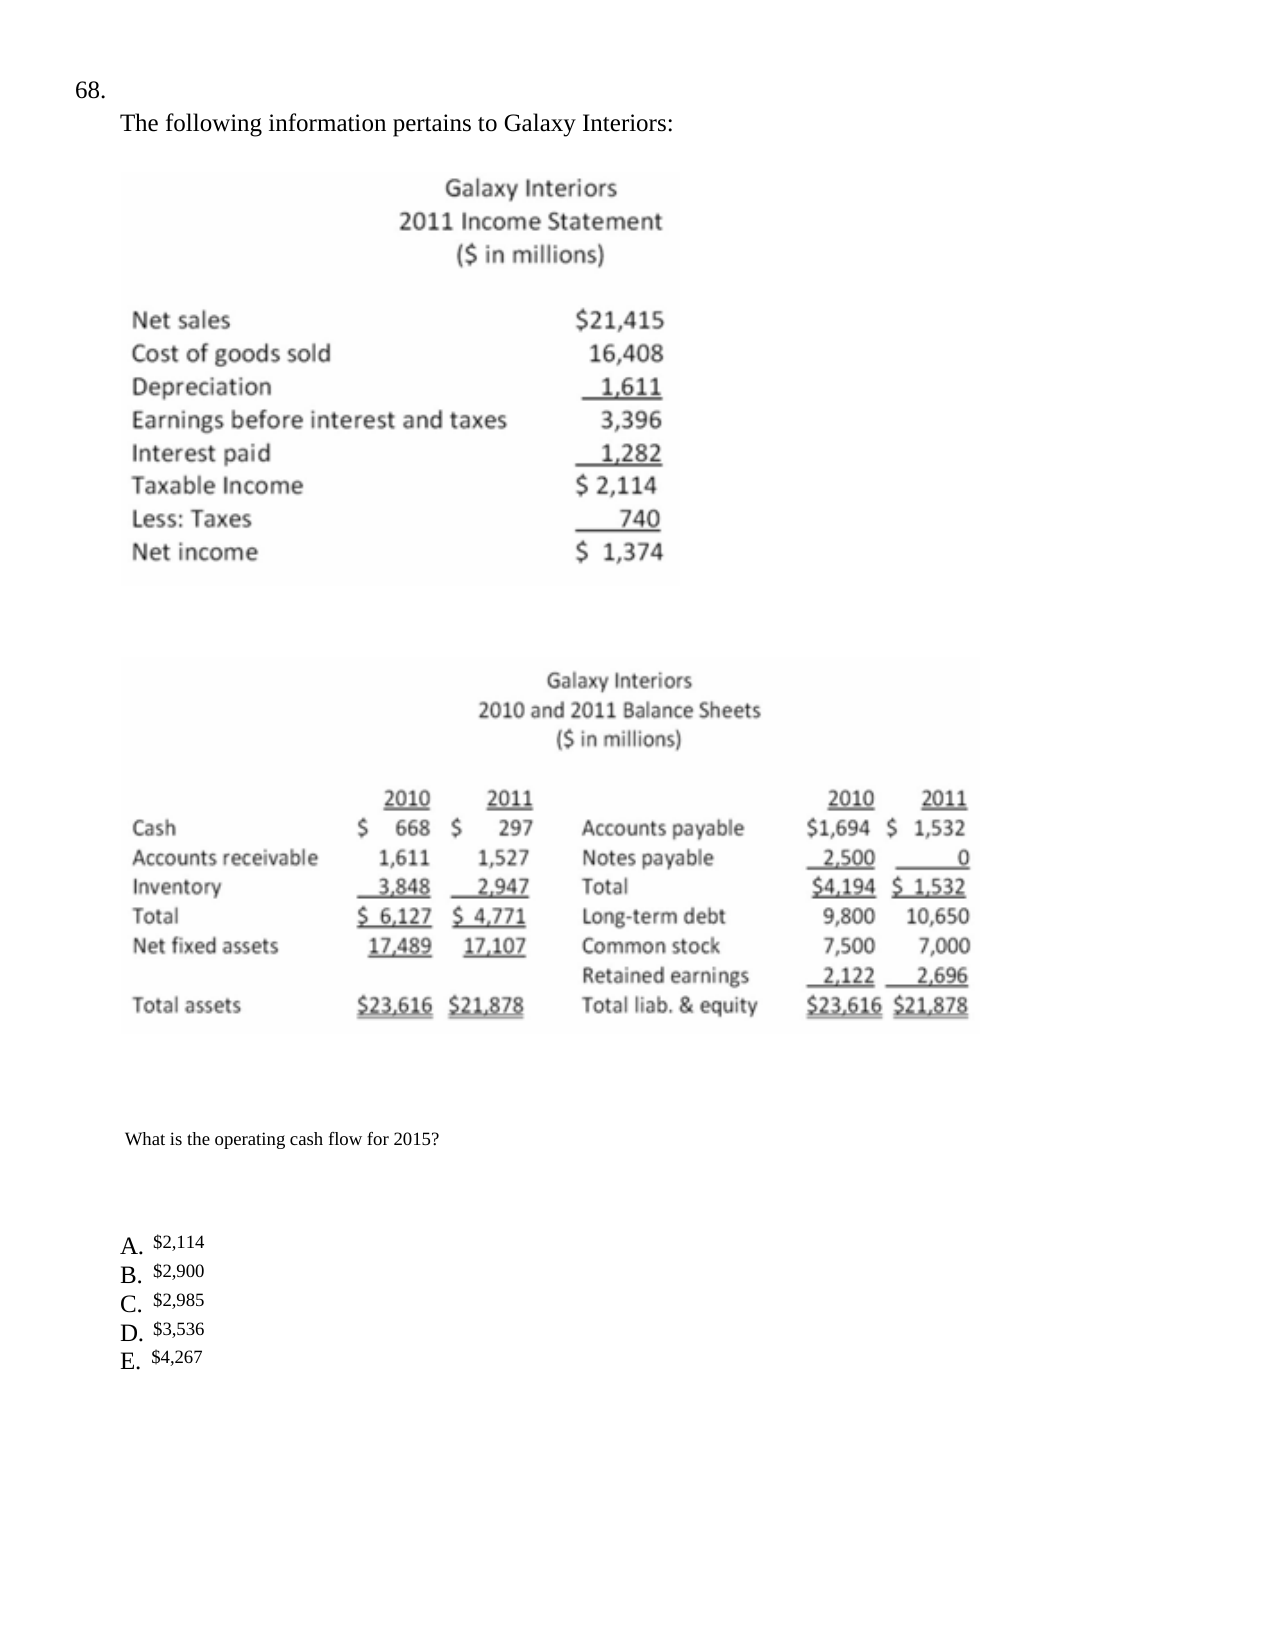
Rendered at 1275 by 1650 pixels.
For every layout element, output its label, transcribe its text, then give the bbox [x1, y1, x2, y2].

table_header The following information pertains to Galaxy Interiors: [120, 75, 1180, 1375]
table_header 68. [75, 75, 120, 1375]
